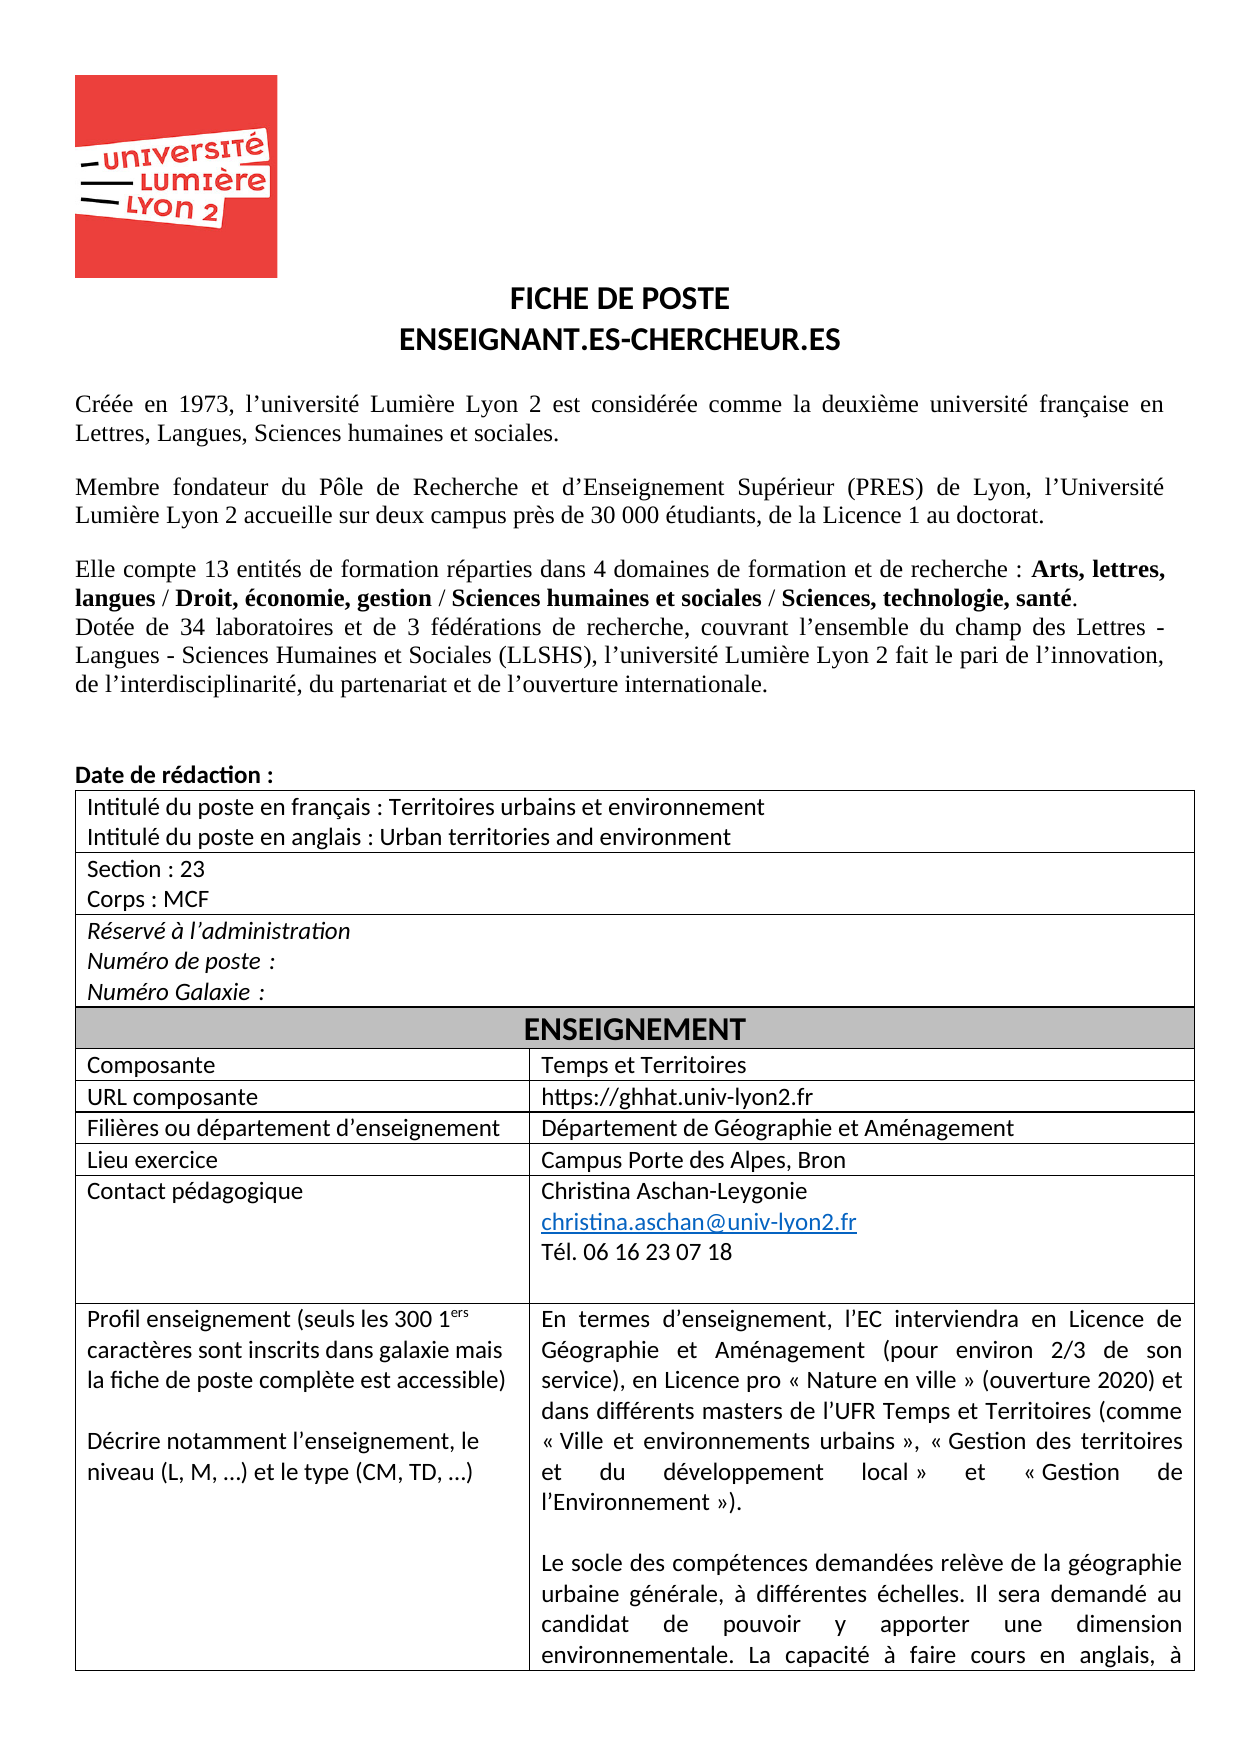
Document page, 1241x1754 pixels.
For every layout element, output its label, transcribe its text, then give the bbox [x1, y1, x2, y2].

text Date de rédaction : [75, 759, 1165, 790]
text Dotée de 34 laboratoires et de 3 fédérations de recherche, couvrant l’ensemble du champ des Lettres - Langues - Sciences Humaines et Sociales (LLSHS), l’université Lumière Lyon 2 fait le pari de l’innovation, de l’interdisciplinarité, du partenariat et de l’ouverture internationale. [75, 612, 1165, 698]
table_cell Christina Aschan-Leygonie christina.aschan@univ-lyon2.fr Tél. 06 16 23 07 18 [530, 1176, 1194, 1302]
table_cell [76, 1304, 529, 1670]
text Elle compte 13 entités de formation réparties dans 4 domaines de formation et de recherche : Arts, lettres, langues / Droit, économie, gestion / Sciences humaines et sociales / Sciences, technologie, santé. [75, 554, 1165, 612]
table_cell Contact pédagogique [76, 1176, 529, 1302]
table_cell Filières ou département d’enseignement [76, 1113, 529, 1143]
text Membre fondateur du Pôle de Recherche et d’Enseignement Supérieur (PRES) de Lyon, l’Université Lumière Lyon 2 accueille sur deux campus près de 30 000 étudiants, de la Licence 1 au doctorat. [75, 472, 1165, 529]
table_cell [530, 1304, 1194, 1670]
table_cell URL composante [76, 1081, 529, 1111]
table_cell ENSEIGNEMENT [76, 1008, 1194, 1048]
text ENSEIGNANT.ES-CHERCHEUR.ES [75, 318, 1165, 359]
picture [75, 75, 278, 278]
table_cell Section : 23 Corps : MCF [76, 853, 1194, 914]
table_cell Lieu exercice [76, 1144, 529, 1174]
table_cell Composante [76, 1049, 529, 1080]
text FICHE DE POSTE [75, 277, 1165, 318]
text Créée en 1973, l’université Lumière Lyon 2 est considérée comme la deuxième université française en Lettres, Langues, Sciences humaines et sociales. [75, 389, 1165, 447]
table_header Intitulé du poste en français : Territoires urbains et environnement Intitulé du poste en anglais : Urban territories and environment [76, 791, 1194, 852]
table_cell Temps et Territoires [530, 1049, 1194, 1080]
table_cell Réservé à l’administration Numéro de poste : Numéro Galaxie : [76, 915, 1194, 1006]
table_cell Département de Géographie et Aménagement [530, 1113, 1194, 1143]
table_cell https://ghhat.univ-lyon2.fr [530, 1081, 1194, 1111]
table_cell Campus Porte des Alpes, Bron [530, 1144, 1194, 1174]
